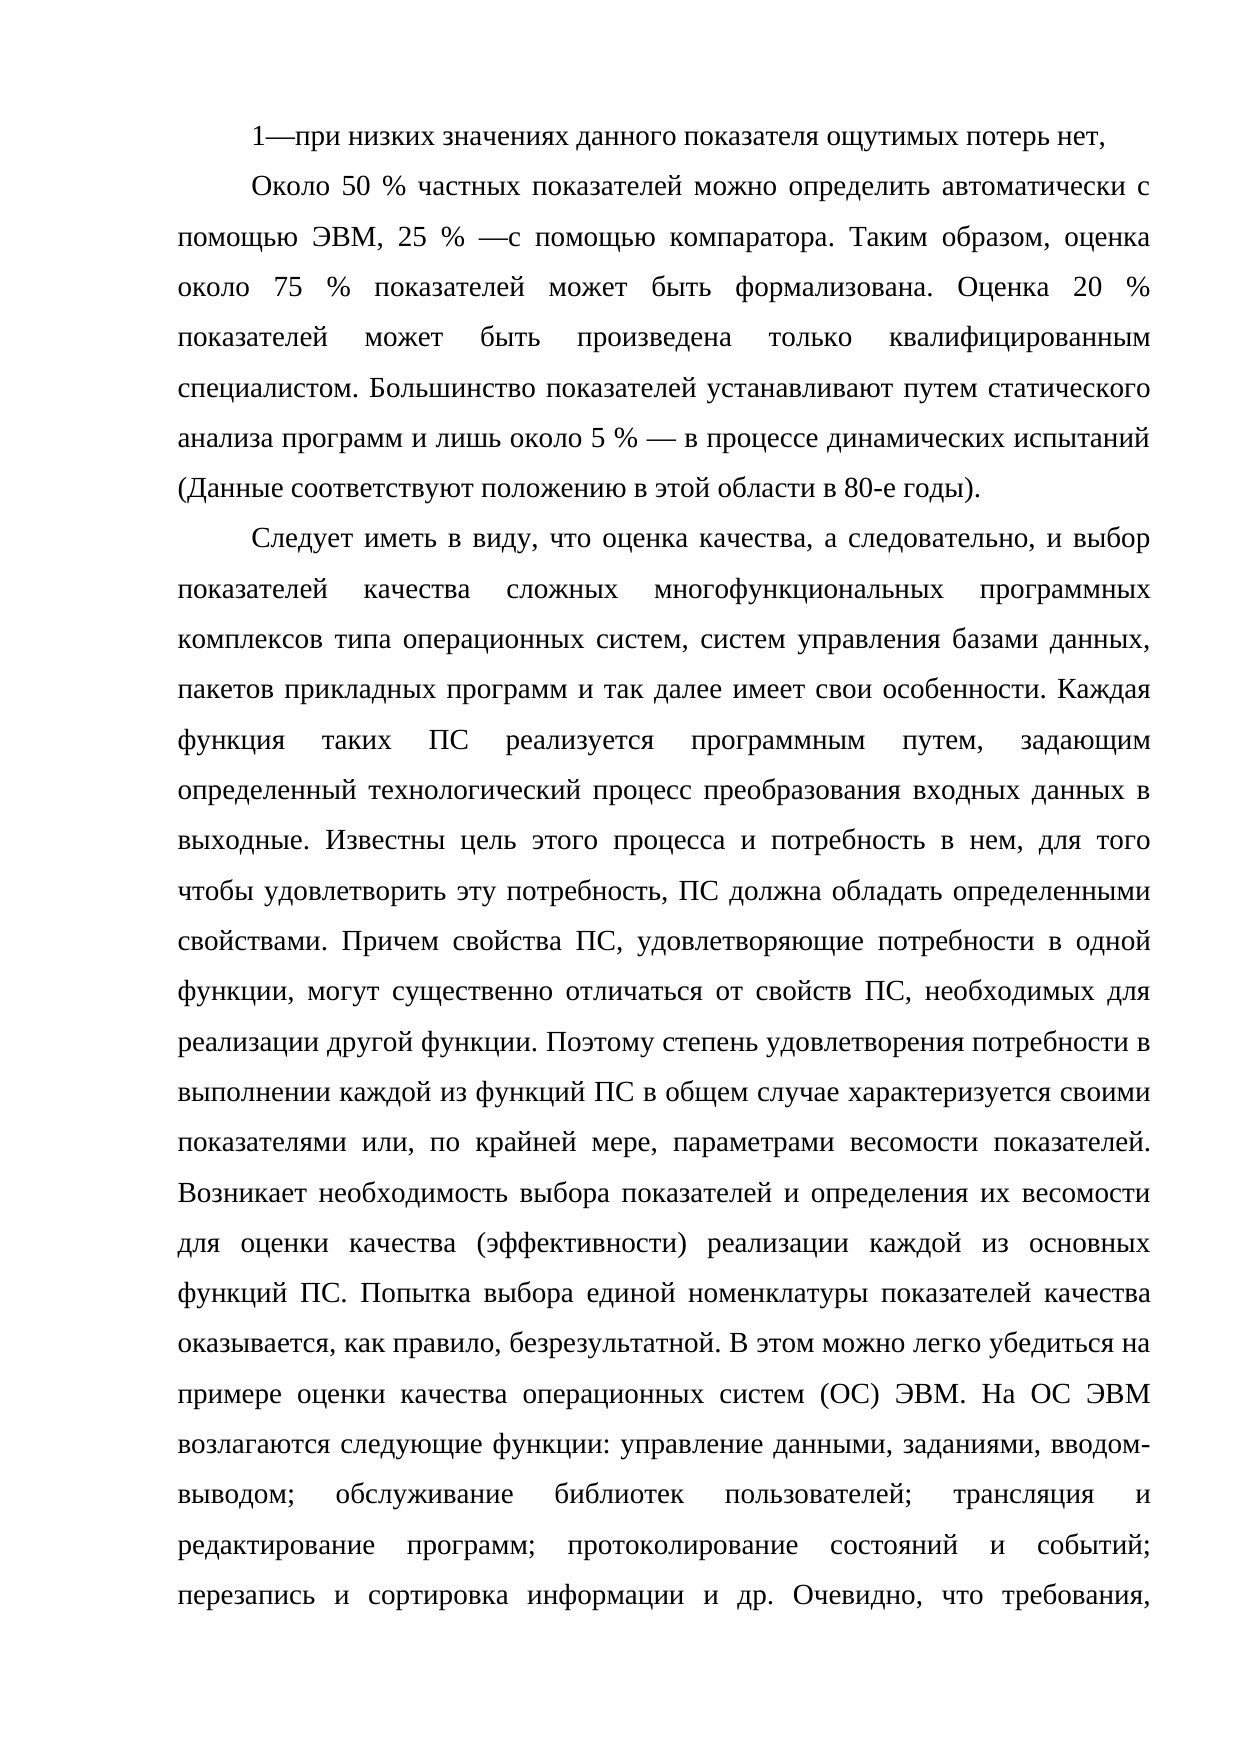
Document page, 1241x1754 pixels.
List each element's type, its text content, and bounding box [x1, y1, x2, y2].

text 1—при низких значениях данного показателя ощутимых потерь нет, [177, 118, 1152, 152]
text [177, 521, 1152, 1611]
text Около 50 % частных показателей можно определить автоматически с помощью ЭВМ, 25 % —с помощью компаратора. Таким образом, оценка около 75 % показателей может быть формализована. Оценка 20 % показателей может быть произведена только квалифицированным специалистом. Большинство показателей устанавливают путем статического анализа программ и лишь около 5 % — в процессе динамических испытаний (Данные соответствуют положению в этой области в 80-е годы). [177, 168, 1152, 504]
